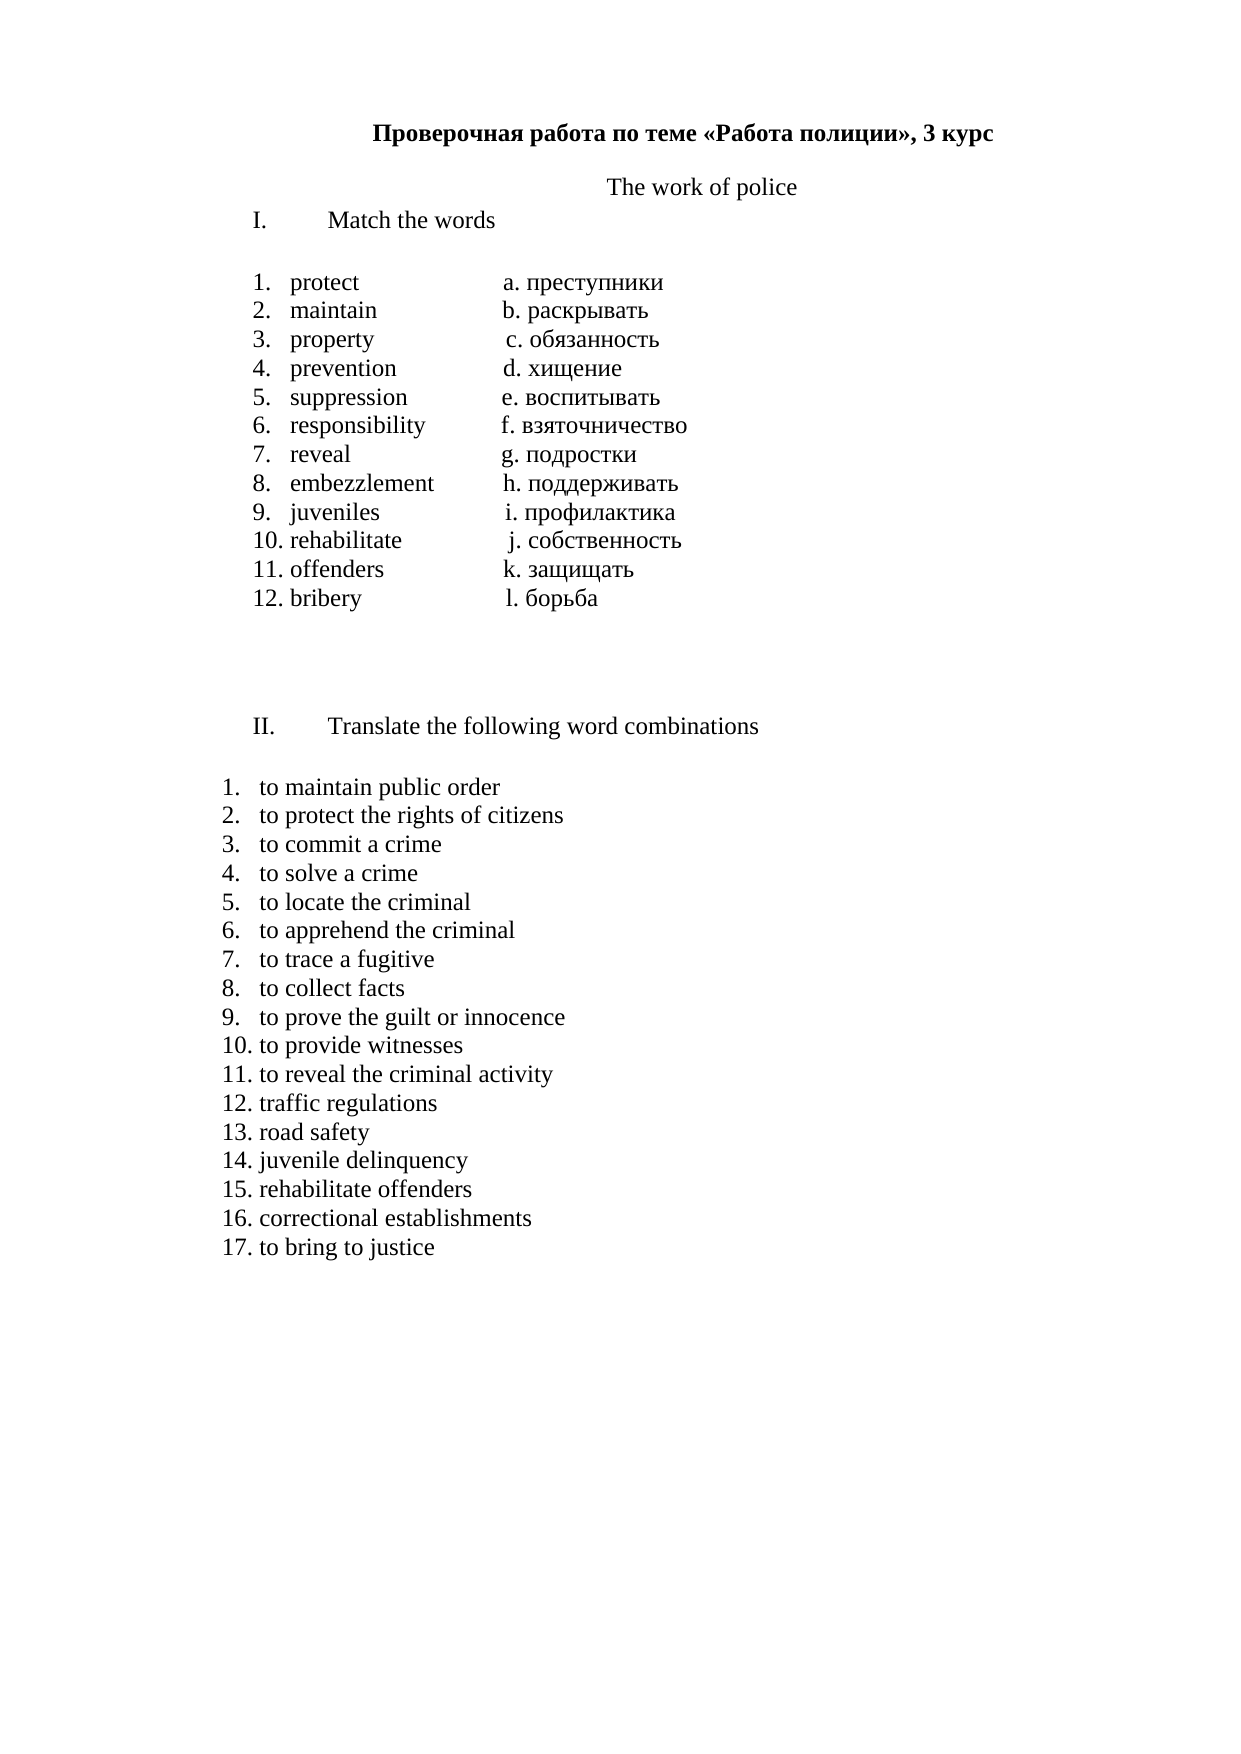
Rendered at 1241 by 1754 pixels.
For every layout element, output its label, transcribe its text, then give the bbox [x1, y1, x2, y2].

list to provide witnesses [222, 1031, 1152, 1059]
list to bring to justice [222, 1232, 1152, 1261]
list correctional establishments [222, 1203, 1152, 1232]
list to commit a crime [222, 829, 1152, 858]
list to maintain public order [222, 772, 1152, 801]
list to trace a fugitive [222, 944, 1152, 973]
list to prove the guilt or innocence [222, 1002, 1152, 1031]
list Match the words [252, 205, 1152, 234]
list property c. обязанность [252, 324, 1152, 353]
list reveal g. подростки [252, 439, 1152, 468]
list to solve a crime [222, 858, 1152, 887]
list to apprehend the criminal [222, 916, 1152, 944]
list responsibility f. взяточничество [252, 411, 1152, 439]
list suppression e. воспитывать [252, 382, 1152, 411]
list rehabilitate offenders [222, 1174, 1152, 1203]
list traffic regulations [222, 1088, 1152, 1117]
text The work of police [252, 172, 1152, 201]
list Translate the following word combinations [252, 711, 1152, 739]
list prevention d. хищение [252, 353, 1152, 382]
list to locate the criminal [222, 887, 1152, 916]
list juvenile delinquency [222, 1146, 1152, 1174]
list rehabilitate j. собственность [252, 526, 1152, 554]
list juveniles i. профилактика [252, 497, 1152, 526]
list to protect the rights of citizens [222, 801, 1152, 829]
text Проверочная работа по теме «Работа полиции», 3 курс [214, 118, 1152, 147]
list bribery l. борьба [252, 583, 1152, 612]
list to collect facts [222, 973, 1152, 1002]
list maintain b. раскрывать [252, 296, 1152, 324]
list to reveal the criminal activity [222, 1059, 1152, 1088]
list protect a. преступники [252, 267, 1152, 296]
list embezzlement h. поддерживать [252, 468, 1152, 497]
list offenders k. защищать [252, 554, 1152, 583]
list road safety [222, 1117, 1152, 1146]
